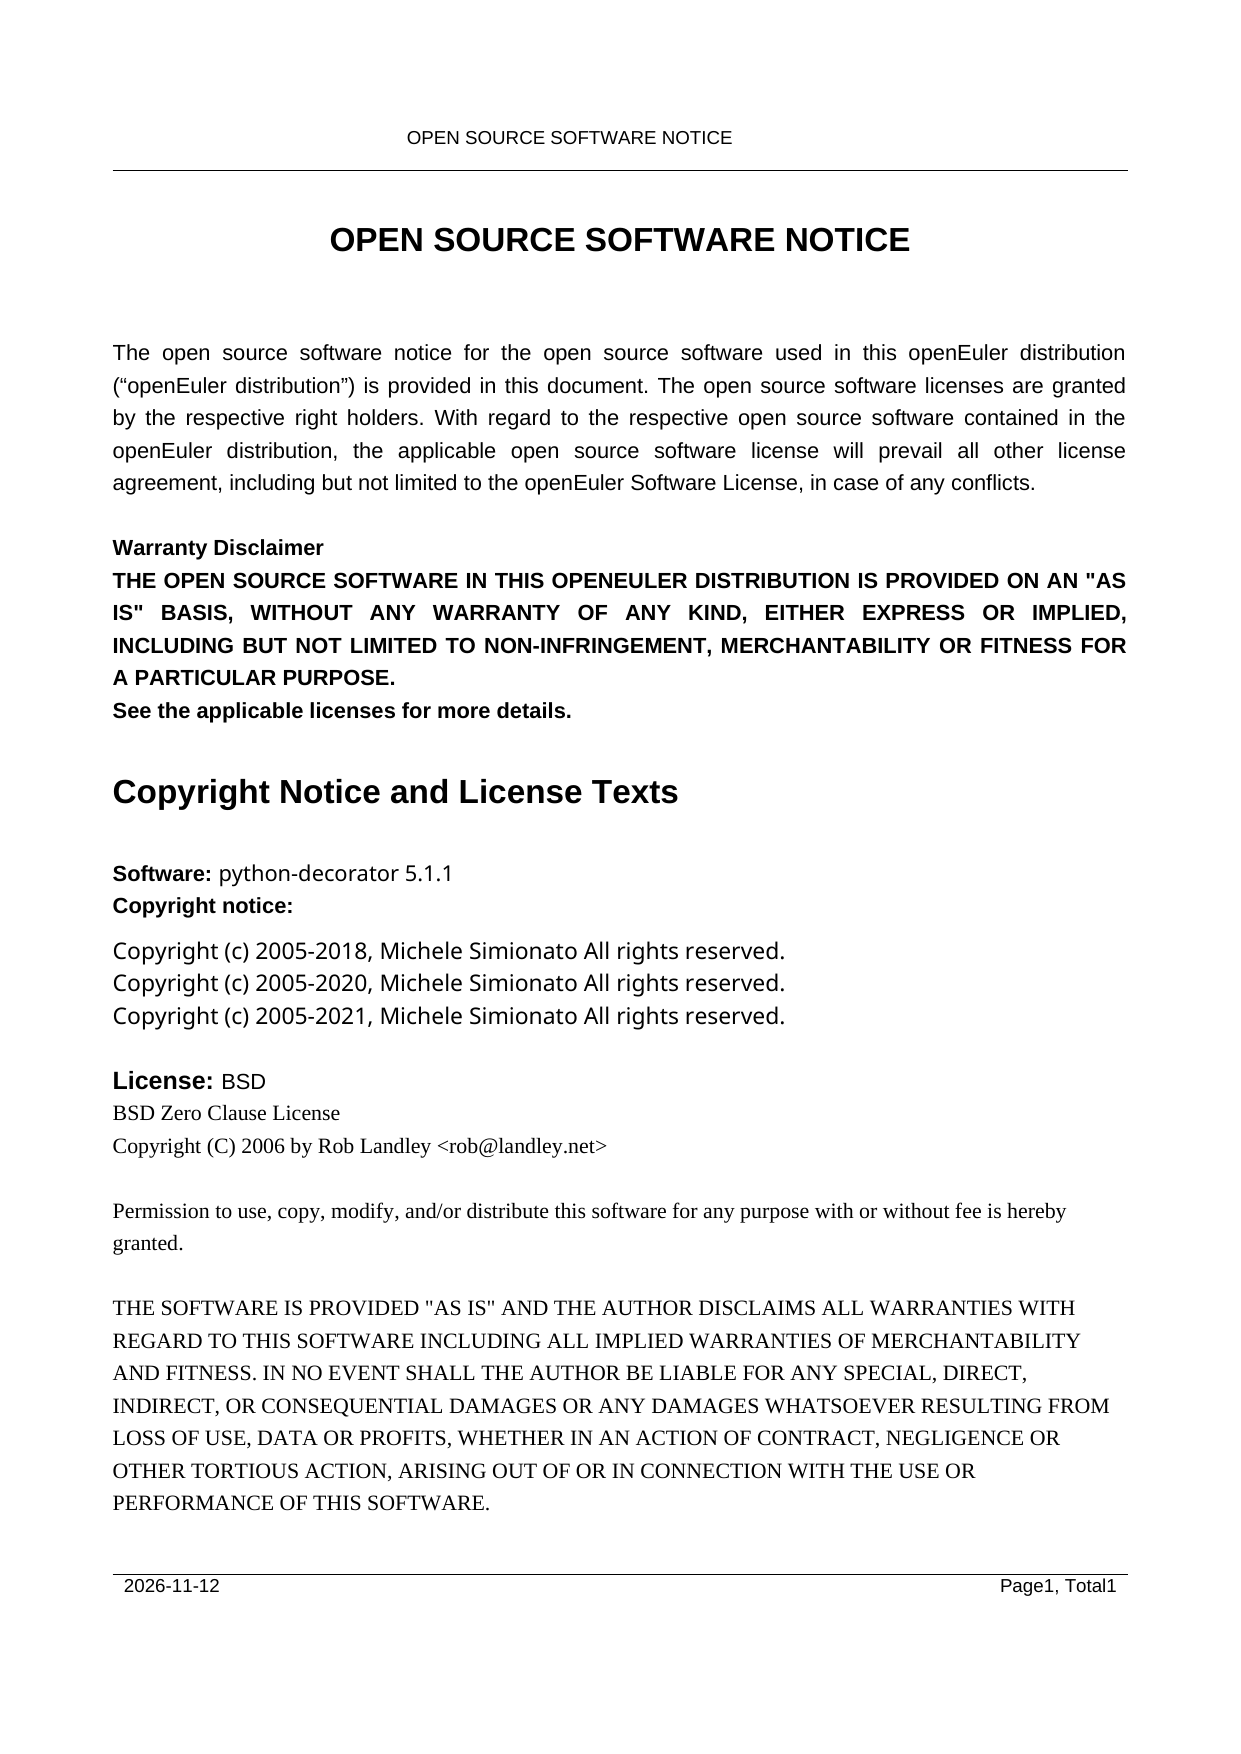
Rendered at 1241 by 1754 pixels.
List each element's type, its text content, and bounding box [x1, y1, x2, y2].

text Copyright (c) 2005-2018, Michele Simionato All rights reserved. Copyright (c) 2005-2020, Michele Simionato All rights reserved. Copyright (c) 2005-2021, Michele Simionato All rights reserved. [112, 934, 1128, 1064]
text Warranty Disclaimer [112, 531, 1128, 564]
text The open source software notice for the open source software used in this openEuler distribution (“openEuler distribution”) is provided in this document. The open source software licenses are granted by the respective right holders. With regard to the respective open source software contained in the openEuler distribution, the applicable open source software license will prevail all other license agreement, including but not limited to the openEuler Software License, in case of any conflicts. [112, 336, 1128, 499]
text THE OPEN SOURCE SOFTWARE IN THIS OPENEULER DISTRIBUTION IS PROVIDED ON AN "AS IS" BASIS, WITHOUT ANY WARRANTY OF ANY KIND, EITHER EXPRESS OR IMPLIED, INCLUDING BUT NOT LIMITED TO NON-INFRINGEMENT, MERCHANTABILITY OR FITNESS FOR A PARTICULAR PURPOSE. See the applicable licenses for more details. [112, 564, 1128, 726]
title Software: python-decorator 5.1.1 [112, 856, 1128, 889]
text Copyright notice: [112, 889, 1128, 921]
text OPEN SOURCE SOFTWARE NOTICE [112, 206, 1128, 271]
text BSD Zero Clause License Copyright (C) 2006 by Rob Landley <rob@landley.net> Permission to use, copy, modify, and/or distribute this software for any purpose with or without fee is hereby granted. THE SOFTWARE IS PROVIDED "AS IS" AND THE AUTHOR DISCLAIMS ALL WARRANTIES WITH REGARD TO THIS SOFTWARE INCLUDING ALL IMPLIED WARRANTIES OF MERCHANTABILITY AND FITNESS. IN NO EVENT SHALL THE AUTHOR BE LIABLE FOR ANY SPECIAL, DIRECT, INDIRECT, OR CONSEQUENTIAL DAMAGES OR ANY DAMAGES WHATSOEVER RESULTING FROM LOSS OF USE, DATA OR PROFITS, WHETHER IN AN ACTION OF CONTRACT, NEGLIGENCE OR OTHER TORTIOUS ACTION, ARISING OUT OF OR IN CONNECTION WITH THE USE OR PERFORMANCE OF THIS SOFTWARE. [112, 1096, 1128, 1551]
text Copyright Notice and License Texts [112, 759, 1128, 824]
text License: BSD [112, 1064, 1128, 1096]
